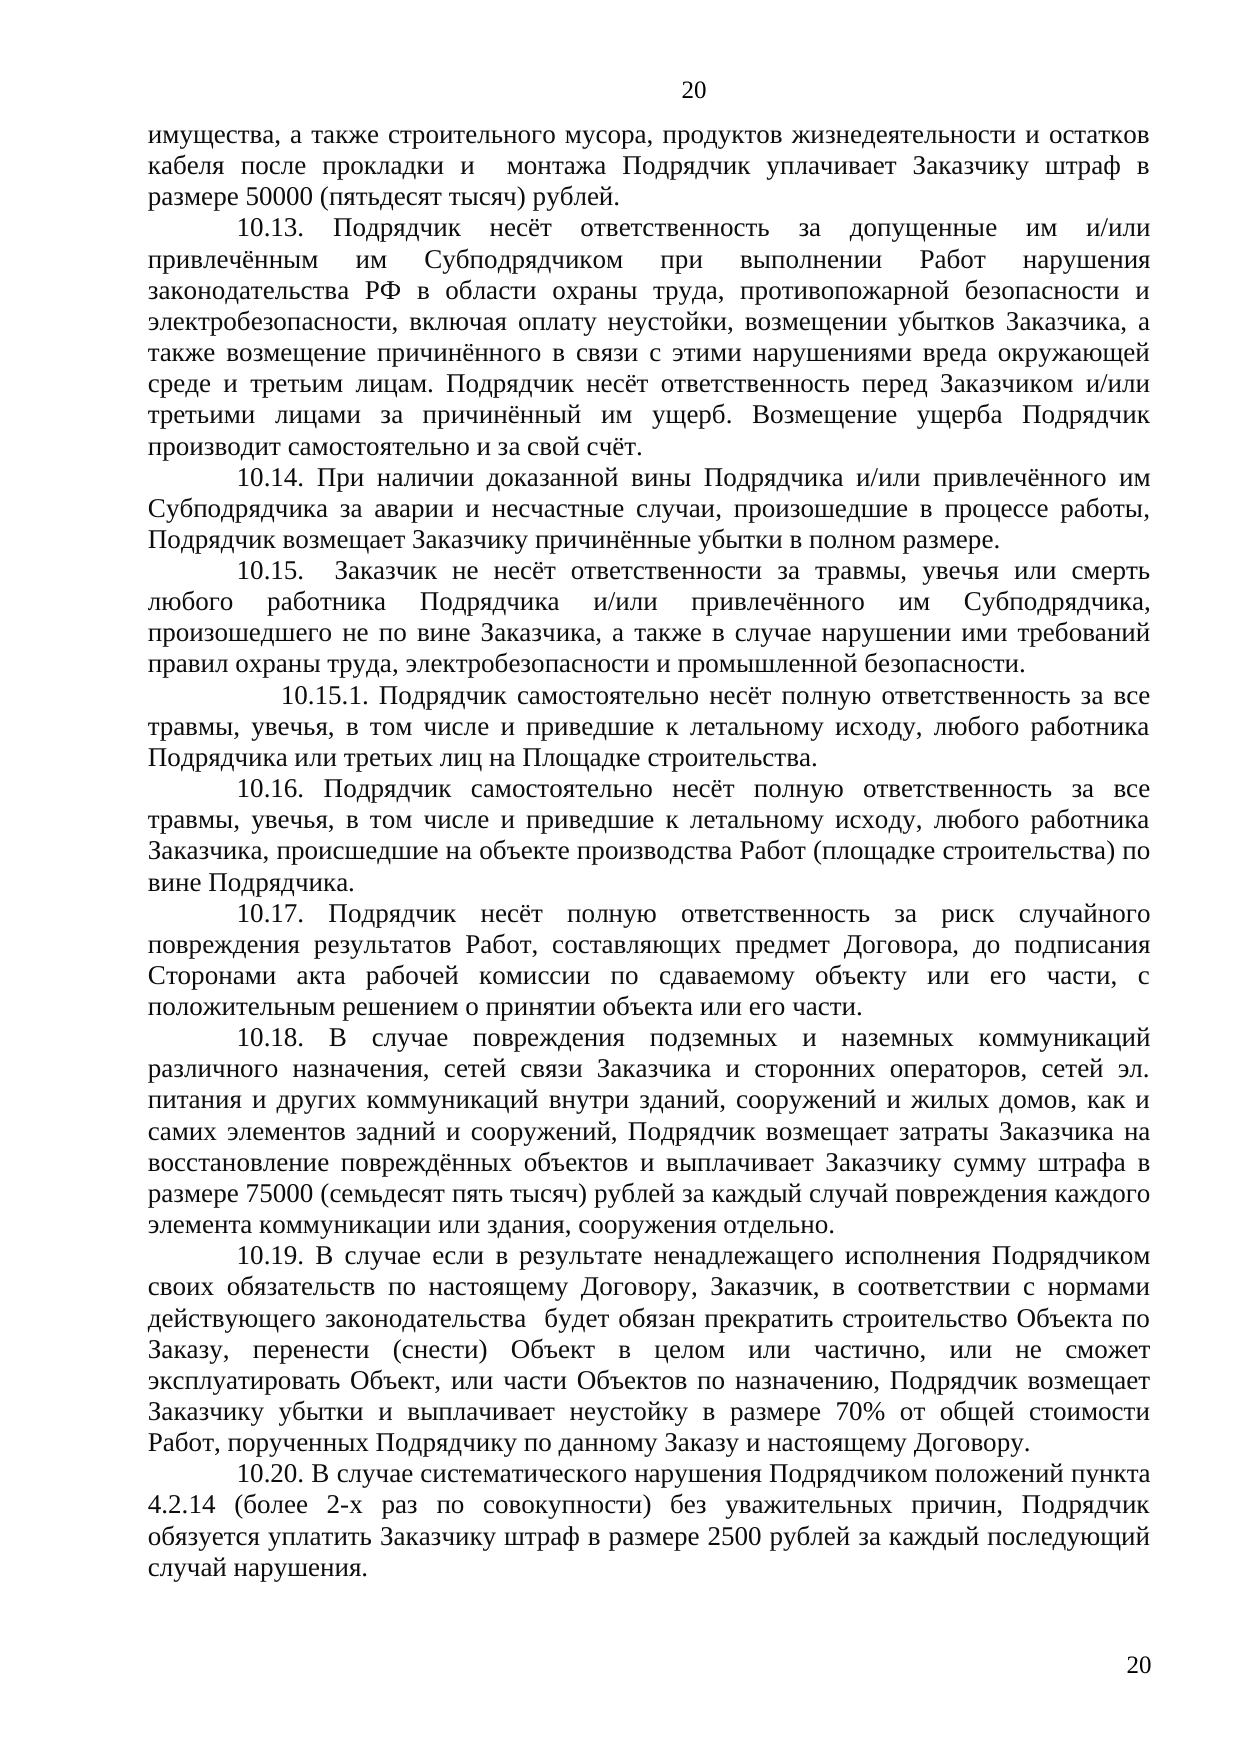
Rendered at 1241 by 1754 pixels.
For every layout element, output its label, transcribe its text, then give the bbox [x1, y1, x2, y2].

text 10.18. В случае повреждения подземных и наземных коммуникаций различного назначения, сетей связи Заказчика и сторонних операторов, сетей эл. питания и других коммуникаций внутри зданий, сооружений и жилых домов, как и самих элементов задний и сооружений, Подрядчик возмещает затраты Заказчика на восстановление повреждённых объектов и выплачивает Заказчику сумму штрафа в размере 75000 (семьдесят пять тысяч) рублей за каждый случай повреждения каждого элемента коммуникации или здания, сооружения отдельно. [148, 1021, 1152, 1239]
text 10.14. При наличии доказанной вины Подрядчика и/или привлечённого им Субподрядчика за аварии и несчастные случаи, произошедшие в процессе работы, Подрядчик возмещает Заказчику причинённые убытки в полном размере. [148, 461, 1152, 554]
text 10.15.1. Подрядчик самостоятельно несёт полную ответственность за все травмы, увечья, в том числе и приведшие к летальному исходу, любого работника Подрядчика или третьих лиц на Площадке строительства. [148, 679, 1152, 772]
text 10.13. Подрядчик несёт ответственность за допущенные им и/или привлечённым им Субподрядчиком при выполнении Работ нарушения законодательства РФ в области охраны труда, противопожарной безопасности и электробезопасности, включая оплату неустойки, возмещении убытков Заказчика, а также возмещение причинённого в связи с этими нарушениями вреда окружающей среде и третьим лицам. Подрядчик несёт ответственность перед Заказчиком и/или третьими лицами за причинённый им ущерб. Возмещение ущерба Подрядчик производит самостоятельно и за свой счёт. [148, 212, 1152, 461]
text 10.17. Подрядчик несёт полную ответственность за риск случайного повреждения результатов Работ, составляющих предмет Договора, до подписания Сторонами акта рабочей комиссии по сдаваемому объекту или его части, с положительным решением о принятии объекта или его части. [148, 897, 1152, 1021]
text 10.16. Подрядчик самостоятельно несёт полную ответственность за все травмы, увечья, в том числе и приведшие к летальному исходу, любого работника Заказчика, происшедшие на объекте производства Работ (площадке строительства) по вине Подрядчика. [148, 772, 1152, 897]
text 10.15. Заказчик не несёт ответственности за травмы, увечья или смерть любого работника Подрядчика и/или привлечённого им Субподрядчика, произошедшего не по вине Заказчика, а также в случае нарушении ими требований правил охраны труда, электробезопасности и промышленной безопасности. [148, 554, 1152, 679]
text 10.19. В случае если в результате ненадлежащего исполнения Подрядчиком своих обязательств по настоящему Договору, Заказчик, в соответствии с нормами действующего законодательства будет обязан прекратить строительство Объекта по Заказу, перенести (снести) Объект в целом или частично, или не сможет эксплуатировать Объект, или части Объектов по назначению, Подрядчик возмещает Заказчику убытки и выплачивает неустойку в размере 70% от общей стоимости Работ, порученных Подрядчику по данному Заказу и настоящему Договору. [148, 1239, 1152, 1457]
text 10.20. В случае систематического нарушения Подрядчиком положений пункта 4.2.14 (более 2-х раз по совокупности) без уважительных причин, Подрядчик обязуется уплатить Заказчику штраф в размере 2500 рублей за каждый последующий случай нарушения. [148, 1457, 1152, 1582]
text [148, 118, 1152, 212]
